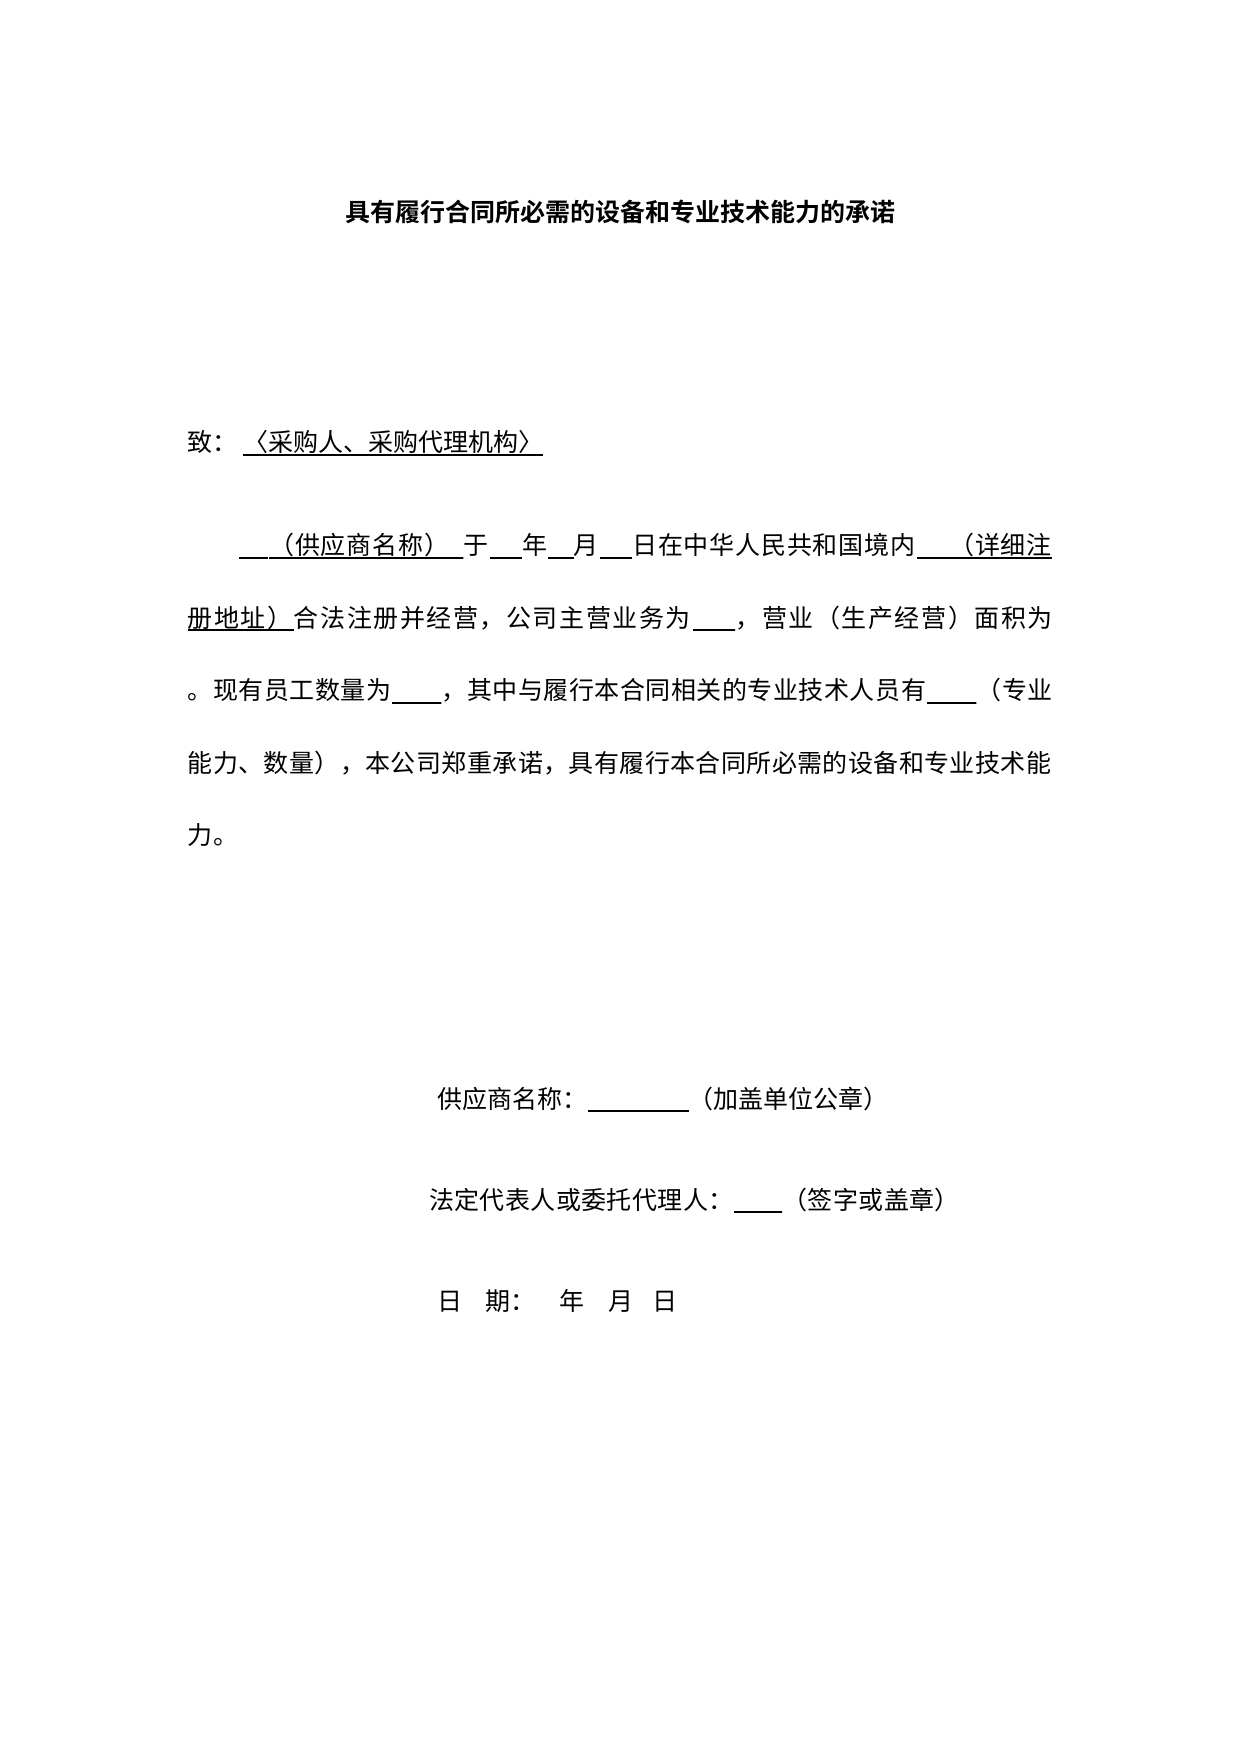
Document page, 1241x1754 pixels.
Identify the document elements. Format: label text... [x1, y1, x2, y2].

text 法定代表人或委托代理人： （签字或盖章） [187, 1166, 996, 1231]
text （供应商名称） 于 年 月 日在中华人民共和国境内 （详细注册地址）合法注册并经营，公司主营业务为 ，营业（生产经营）面积为 。现有员工数量为 ，其中与履行本合同相关的专业技术人员有 （专业能力、数量），本公司郑重承诺，具有履行本合同所必需的设备和专业技术能力。 [187, 526, 1053, 852]
text 日 期： 年 月 日 [187, 1267, 996, 1332]
text 供应商名称： （加盖单位公章） [187, 1065, 996, 1130]
text 致： 〈采购人、采购代理机构〉 [187, 408, 1053, 473]
text 具有履行合同所必需的设备和专业技术能力的承诺 [187, 178, 1053, 243]
